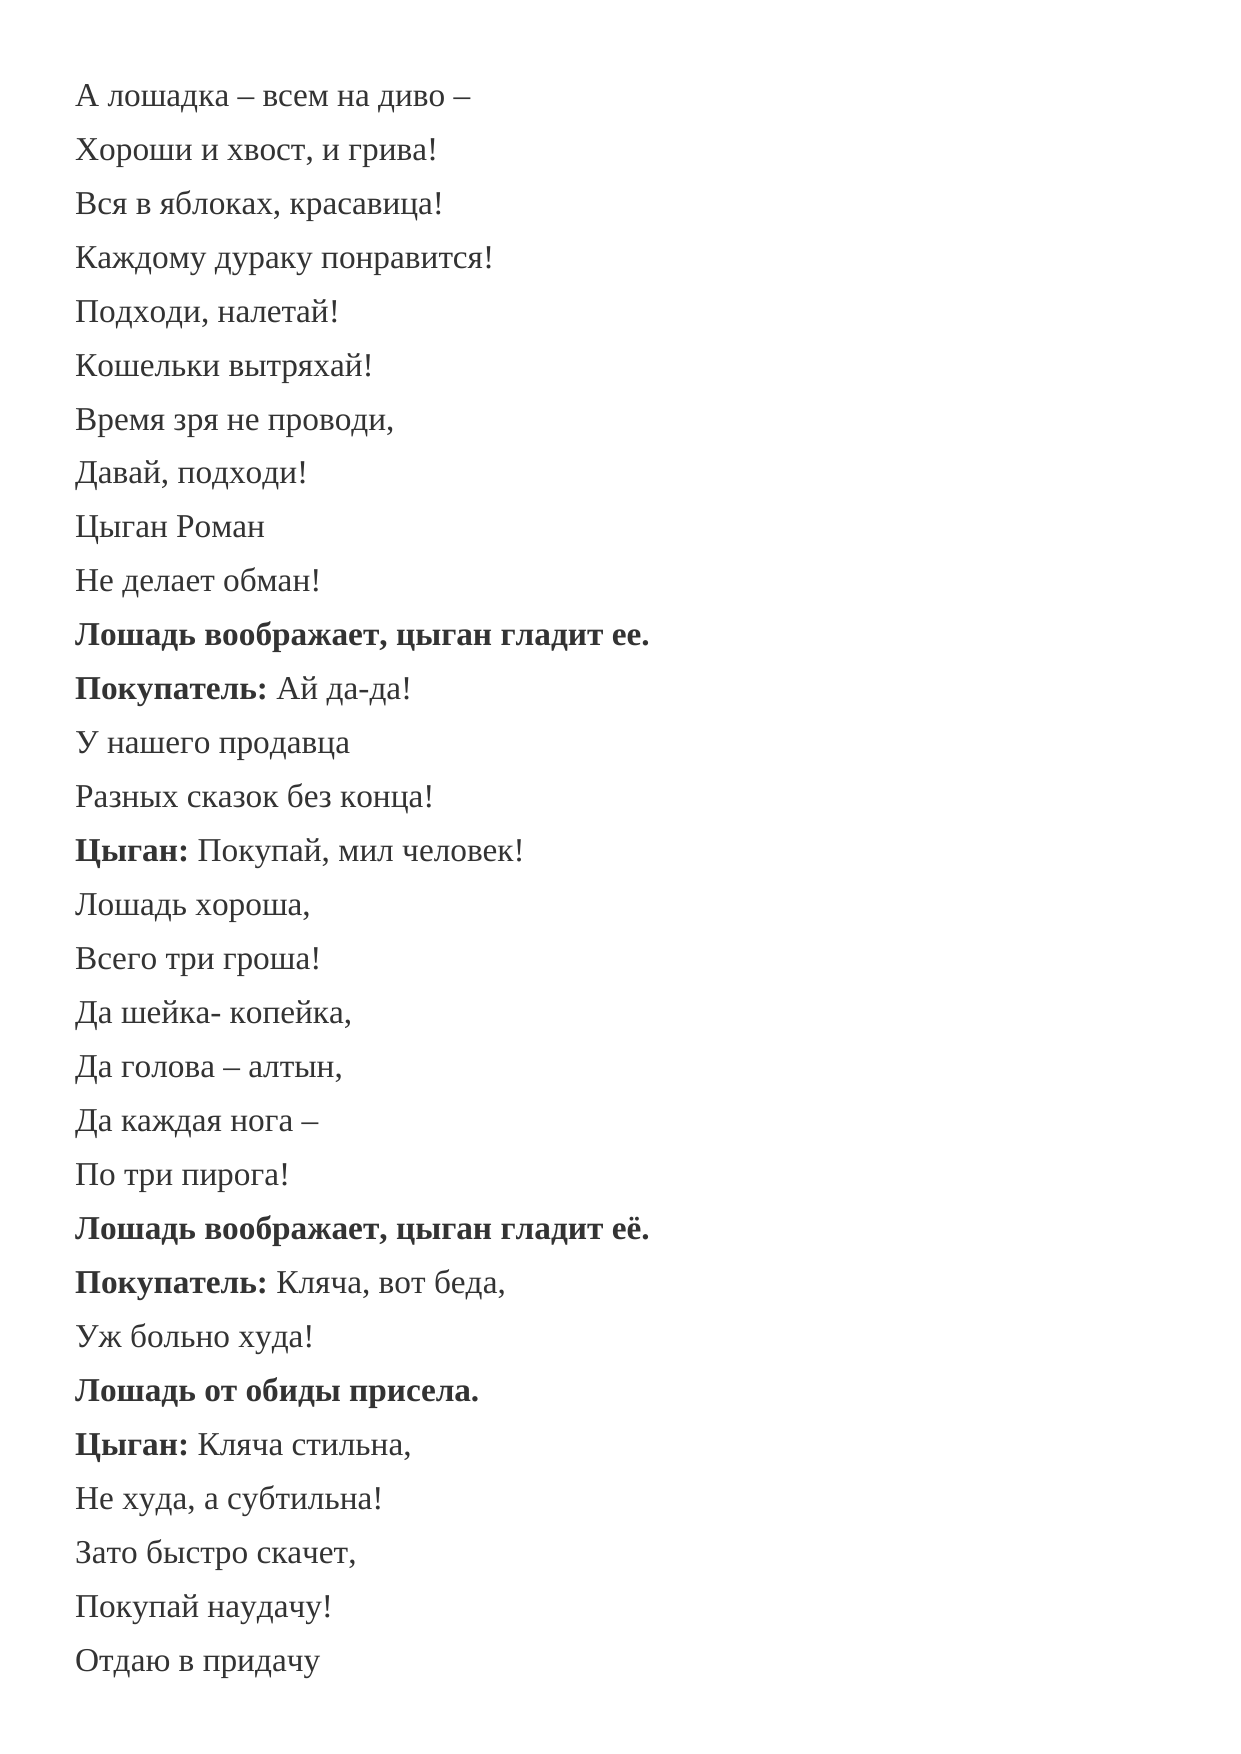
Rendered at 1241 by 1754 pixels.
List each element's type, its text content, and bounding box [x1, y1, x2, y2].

text Цыган Роман [75, 507, 1165, 545]
text Да каждая нога – [75, 1100, 1165, 1138]
text Покупай наудачу! [75, 1586, 1165, 1624]
text Лошадь воображает, цыган гладит её. [75, 1208, 1165, 1246]
text Покупатель: Кляча, вот беда, [75, 1262, 1165, 1300]
text Отдаю в придачу [75, 1640, 1165, 1678]
text Каждому дураку понравится! [75, 237, 1165, 275]
text Уж больно худа! [75, 1316, 1165, 1354]
text Зато быстро скачет, [75, 1532, 1165, 1570]
text Кошельки вытряхай! [75, 345, 1165, 383]
text Лошадь от обиды присела. [75, 1370, 1165, 1408]
text Да голова – алтын, [75, 1046, 1165, 1084]
text Цыган: Кляча стильна, [75, 1424, 1165, 1462]
text А лошадка – всем на диво – [75, 75, 1165, 113]
text Вся в яблоках, красавица! [75, 183, 1165, 221]
text Да шейка- копейка, [75, 992, 1165, 1031]
text Всего три гроша! [75, 938, 1165, 977]
text Покупатель: Ай да-да! [75, 668, 1165, 707]
text Давай, подходи! [75, 453, 1165, 491]
text Лошадь хороша, [75, 884, 1165, 923]
text У нашего продавца [75, 722, 1165, 761]
text Лошадь воображает, цыган гладит ее. [75, 614, 1165, 653]
text Подходи, налетай! [75, 291, 1165, 329]
text Не худа, а субтильна! [75, 1478, 1165, 1516]
text По три пирога! [75, 1154, 1165, 1192]
text Время зря не проводи, [75, 399, 1165, 437]
text Не делает обман! [75, 561, 1165, 599]
text Разных сказок без конца! [75, 776, 1165, 815]
text Цыган: Покупай, мил человек! [75, 830, 1165, 869]
text Хороши и хвост, и грива! [75, 129, 1165, 167]
